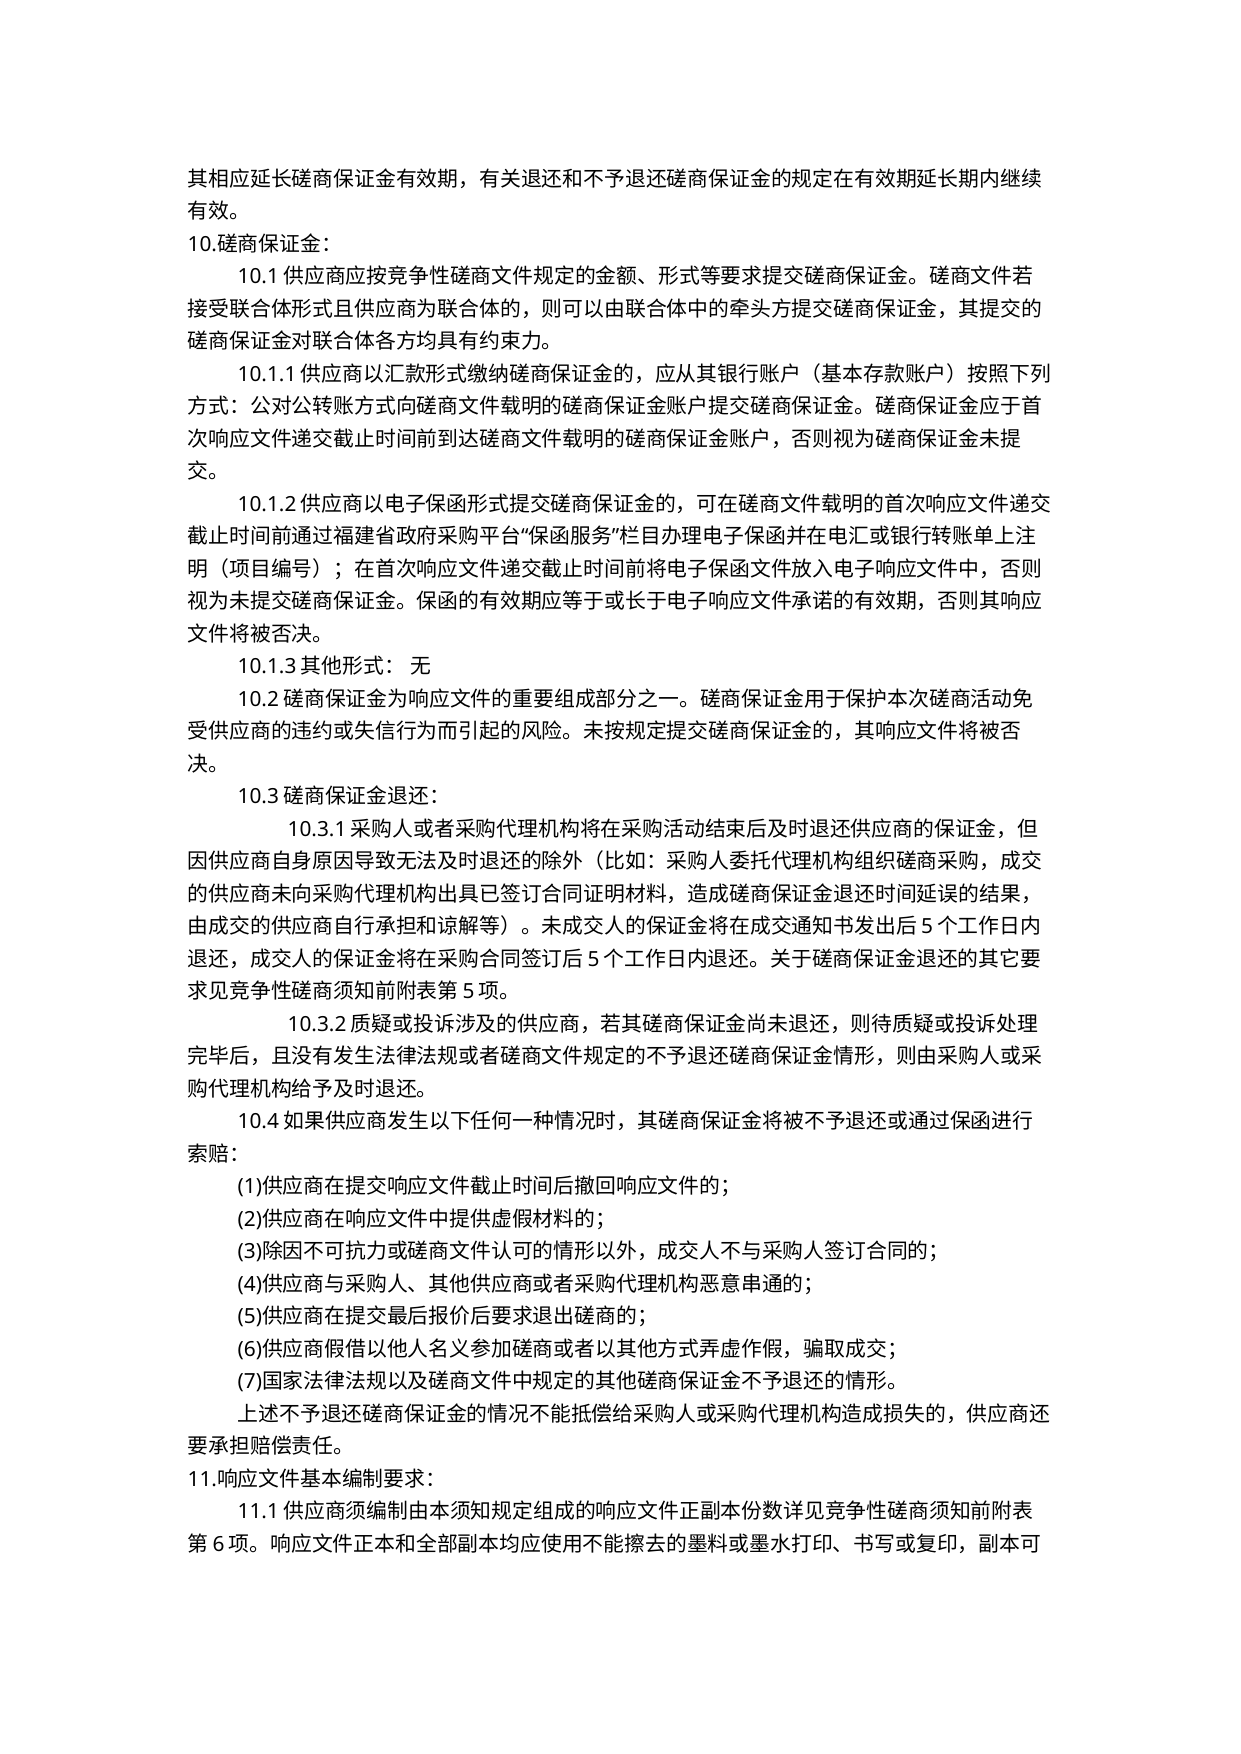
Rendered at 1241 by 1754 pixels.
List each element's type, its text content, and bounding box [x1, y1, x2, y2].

text (3)除因不可抗力或磋商文件认可的情形以外，成交人不与采购人签订合同的； [187, 1234, 1053, 1267]
text (6)供应商假借以他人名义参加磋商或者以其他方式弄虚作假，骗取成交； [187, 1332, 1053, 1364]
text 10.4如果供应商发生以下任何一种情况时，其磋商保证金将被不予退还或通过保函进行索赔： [187, 1104, 1053, 1169]
text (2)供应商在响应文件中提供虚假材料的； [187, 1202, 1053, 1234]
text 10.1.1供应商以汇款形式缴纳磋商保证金的，应从其银行账户（基本存款账户）按照下列方式：公对公转账方式向磋商文件载明的磋商保证金账户提交磋商保证金。磋商保证金应于首次响应文件递交截止时间前到达磋商文件载明的磋商保证金账户，否则视为磋商保证金未提交。 [187, 357, 1053, 487]
text 10.1供应商应按竞争性磋商文件规定的金额、形式等要求提交磋商保证金。磋商文件若接受联合体形式且供应商为联合体的，则可以由联合体中的牵头方提交磋商保证金，其提交的磋商保证金对联合体各方均具有约束力。 [187, 259, 1053, 357]
text (7)国家法律法规以及磋商文件中规定的其他磋商保证金不予退还的情形。 [187, 1364, 1053, 1397]
text 上述不予退还磋商保证金的情况不能抵偿给采购人或采购代理机构造成损失的，供应商还要承担赔偿责任。 [187, 1397, 1053, 1462]
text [187, 162, 1053, 227]
text 10.1.3其他形式： 无 [187, 649, 1053, 682]
text 10.3磋商保证金退还： [187, 779, 1053, 812]
text 10.1.2供应商以电子保函形式提交磋商保证金的，可在磋商文件载明的首次响应文件递交截止时间前通过福建省政府采购平台“保函服务”栏目办理电子保函并在电汇或银行转账单上注明（项目编号）；在首次响应文件递交截止时间前将电子保函文件放入电子响应文件中，否则视为未提交磋商保证金。保函的有效期应等于或长于电子响应文件承诺的有效期，否则其响应文件将被否决。 [187, 487, 1053, 649]
text 11.响应文件基本编制要求： [187, 1462, 1053, 1494]
text 10.磋商保证金： [187, 227, 1053, 259]
text 10.3.1采购人或者采购代理机构将在采购活动结束后及时退还供应商的保证金，但因供应商自身原因导致无法及时退还的除外（比如：采购人委托代理机构组织磋商采购，成交的供应商未向采购代理机构出具已签订合同证明材料，造成磋商保证金退还时间延误的结果，由成交的供应商自行承担和谅解等）。未成交人的保证金将在成交通知书发出后5个工作日内退还，成交人的保证金将在采购合同签订后5个工作日内退还。关于磋商保证金退还的其它要求见竞争性磋商须知前附表第5项。 [187, 812, 1053, 1007]
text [187, 1494, 1053, 1559]
text (4)供应商与采购人、其他供应商或者采购代理机构恶意串通的； [187, 1267, 1053, 1299]
text 10.3.2质疑或投诉涉及的供应商，若其磋商保证金尚未退还，则待质疑或投诉处理完毕后，且没有发生法律法规或者磋商文件规定的不予退还磋商保证金情形，则由采购人或采购代理机构给予及时退还。 [187, 1007, 1053, 1104]
text (5)供应商在提交最后报价后要求退出磋商的； [187, 1299, 1053, 1332]
text (1)供应商在提交响应文件截止时间后撤回响应文件的； [187, 1169, 1053, 1202]
text 10.2磋商保证金为响应文件的重要组成部分之一。磋商保证金用于保护本次磋商活动免受供应商的违约或失信行为而引起的风险。未按规定提交磋商保证金的，其响应文件将被否决。 [187, 682, 1053, 779]
